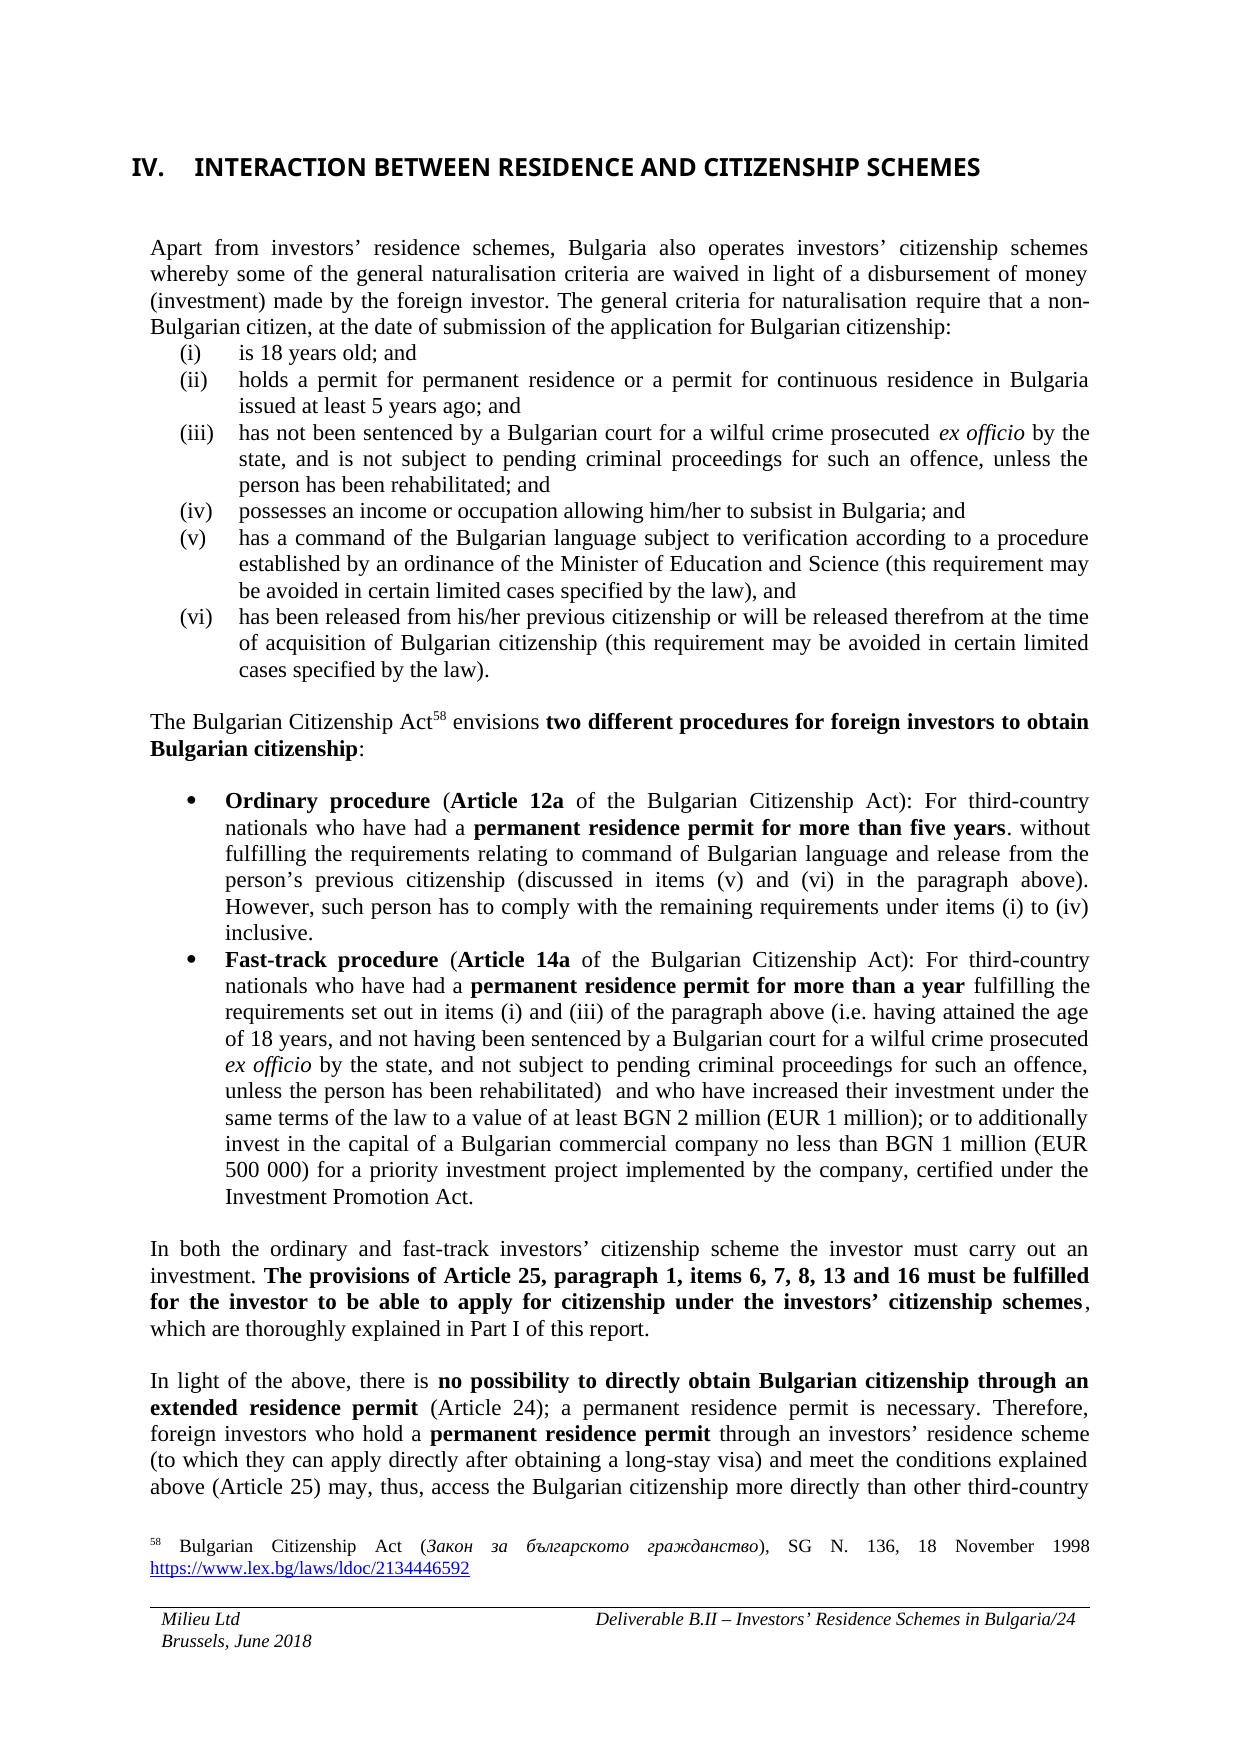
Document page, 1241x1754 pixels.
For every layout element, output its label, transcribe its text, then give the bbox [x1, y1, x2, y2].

text In both the ordinary and fast-track investors’ citizenship scheme the investor must carry out an investment. The provisions of Article 25, paragraph 1, items 6, 7, 8, 13 and 16 must be fulfilled for the investor to be able to apply for citizenship under the investors’ citizenship schemes, which are thoroughly explained in Part I of this report. [150, 1236, 1090, 1341]
list possesses an income or occupation allowing him/her to subsist in Bulgaria; and [179, 498, 1090, 524]
list has not been sentenced by a Bulgarian court for a wilful crime prosecuted ex officio by the state, and is not subject to pending criminal proceedings for such an offence, unless the person has been rehabilitated; and [179, 418, 1090, 498]
text Apart from investors’ residence schemes, Bulgaria also operates investors’ citizenship schemes whereby some of the general naturalisation criteria are waived in light of a disbursement of money (investment) made by the foreign investor. The general criteria for naturalisation require that a non-Bulgarian citizen, at the date of submission of the application for Bulgarian citizenship: [150, 234, 1090, 339]
list has been released from his/her previous citizenship or will be released therefrom at the time of acquisition of Bulgarian citizenship (this requirement may be avoided in certain limited cases specified by the law). [179, 603, 1090, 682]
list INTERACTION BETWEEN RESIDENCE AND CITIZENSHIP SCHEMES [165, 150, 1090, 184]
list holds a permit for permanent residence or a permit for continuous residence in Bulgaria issued at least 5 years ago; and [179, 366, 1090, 418]
list has a command of the Bulgarian language subject to verification according to a procedure established by an ordinance of the Minister of Education and Science (this requirement may be avoided in certain limited cases specified by the law), and [179, 524, 1090, 603]
text The Bulgarian Citizenship Act envisions two different procedures for foreign investors to obtain Bulgarian citizenship: [150, 708, 1090, 761]
list Ordinary procedure (Article 12a of the Bulgarian Citizenship Act): For third-country nationals who have had a permanent residence permit for more than five years. without fulfilling the requirements relating to command of Bulgarian language and release from the person’s previous citizenship (discussed in items (v) and (vi) in the paragraph above). However, such person has to comply with the remaining requirements under items (i) to (iv) inclusive. [187, 787, 1090, 946]
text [150, 1367, 1090, 1499]
list is 18 years old; and [179, 339, 1090, 366]
list Fast-track procedure (Article 14a of the Bulgarian Citizenship Act): For third-country nationals who have had a permanent residence permit for more than а year fulfilling the requirements set out in items (i) and (iii) of the paragraph above (i.e. having attained the age of 18 years, and not having been sentenced by a Bulgarian court for a wilful crime prosecuted ex officio by the state, and not subject to pending criminal proceedings for such an offence, unless the person has been rehabilitated) and who have increased their investment under the same terms of the law to a value of at least BGN 2 million (EUR 1 million); or to additionally invest in the capital of a Bulgarian commercial company no less than BGN 1 million (EUR 500 000) for a priority investment project implemented by the company, certified under the Investment Promotion Act. [187, 946, 1090, 1209]
